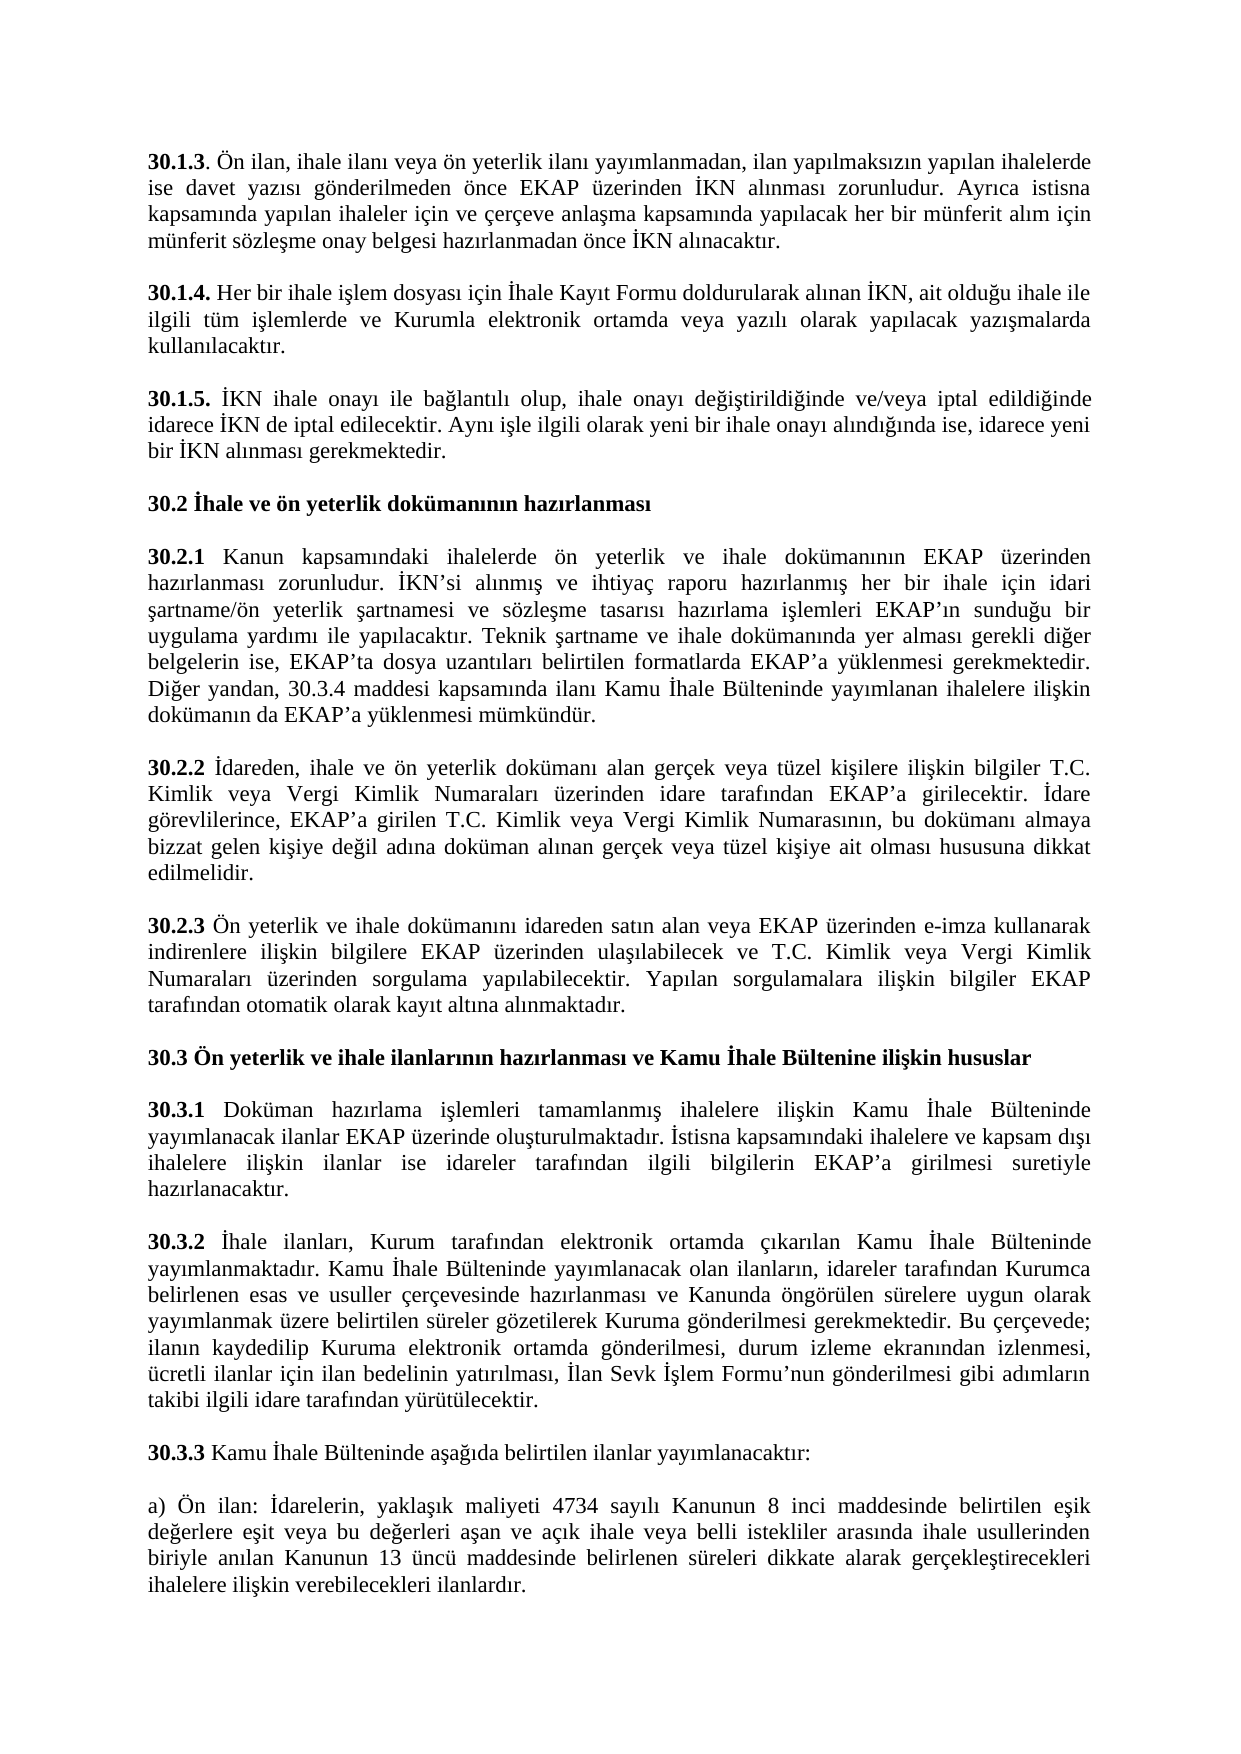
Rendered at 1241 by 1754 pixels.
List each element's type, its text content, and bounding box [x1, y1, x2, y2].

text 30.1.3. Ön ilan, ihale ilanı veya ön yeterlik ilanı yayımlanmadan, ilan yapılmaksızın yapılan ihalelerde ise davet yazısı gönderilmeden önce EKAP üzerinden İKN alınması zorunludur. Ayrıca istisna kapsamında yapılan ihaleler için ve çerçeve anlaşma kapsamında yapılacak her bir münferit alım için münferit sözleşme onay belgesi hazırlanmadan önce İKN alınacaktır. [148, 148, 1092, 253]
text a) Ön ilan: İdarelerin, yaklaşık maliyeti 4734 sayılı Kanunun 8 inci maddesinde belirtilen eşik değerlere eşit veya bu değerleri aşan ve açık ihale veya belli istekliler arasında ihale usullerinden biriyle anılan Kanunun 13 üncü maddesinde belirlenen süreleri dikkate alarak gerçekleştirecekleri ihalelere ilişkin verebilecekleri ilanlardır. [148, 1492, 1092, 1597]
text 30.3.3 Kamu İhale Bülteninde aşağıda belirtilen ilanlar yayımlanacaktır: [148, 1439, 1092, 1465]
text 30.1.4. Her bir ihale işlem dosyası için İhale Kayıt Formu doldurularak alınan İKN, ait olduğu ihale ile ilgili tüm işlemlerde ve Kurumla elektronik ortamda veya yazılı olarak yapılacak yazışmalarda kullanılacaktır. [148, 279, 1092, 358]
text 30.3.1 Doküman hazırlama işlemleri tamamlanmış ihalelere ilişkin Kamu İhale Bülteninde yayımlanacak ilanlar EKAP üzerinde oluşturulmaktadır. İstisna kapsamındaki ihalelere ve kapsam dışı ihalelere ilişkin ilanlar ise idareler tarafından ilgili bilgilerin EKAP’a girilmesi suretiyle hazırlanacaktır. [148, 1096, 1092, 1202]
text 30.3.2 İhale ilanları, Kurum tarafından elektronik ortamda çıkarılan Kamu İhale Bülteninde yayımlanmaktadır. Kamu İhale Bülteninde yayımlanacak olan ilanların, idareler tarafından Kurumca belirlenen esas ve usuller çerçevesinde hazırlanması ve Kanunda öngörülen sürelere uygun olarak yayımlanmak üzere belirtilen süreler gözetilerek Kuruma gönderilmesi gerekmektedir. Bu çerçevede; ilanın kaydedilip Kuruma elektronik ortamda gönderilmesi, durum izleme ekranından izlenmesi, ücretli ilanlar için ilan bedelinin yatırılması, İlan Sevk İşlem Formu’nun gönderilmesi gibi adımların takibi ilgili idare tarafından yürütülecektir. [148, 1228, 1092, 1413]
text 30.2.3 Ön yeterlik ve ihale dokümanını idareden satın alan veya EKAP üzerinden e-imza kullanarak indirenlere ilişkin bilgilere EKAP üzerinden ulaşılabilecek ve T.C. Kimlik veya Vergi Kimlik Numaraları üzerinden sorgulama yapılabilecektir. Yapılan sorgulamalara ilişkin bilgiler EKAP tarafından otomatik olarak kayıt altına alınmaktadır. [148, 912, 1092, 1017]
text 30.2 İhale ve ön yeterlik dokümanının hazırlanması [148, 490, 1092, 517]
text 30.2.2 İdareden, ihale ve ön yeterlik dokümanı alan gerçek veya tüzel kişilere ilişkin bilgiler T.C. Kimlik veya Vergi Kimlik Numaraları üzerinden idare tarafından EKAP’a girilecektir. İdare görevlilerince, EKAP’a girilen T.C. Kimlik veya Vergi Kimlik Numarasının, bu dokümanı almaya bizzat gelen kişiye değil adına doküman alınan gerçek veya tüzel kişiye ait olması hususuna dikkat edilmelidir. [148, 754, 1092, 886]
text 30.1.5. İKN ihale onayı ile bağlantılı olup, ihale onayı değiştirildiğinde ve/veya iptal edildiğinde idarece İKN de iptal edilecektir. Aynı işle ilgili olarak yeni bir ihale onayı alındığında ise, idarece yeni bir İKN alınması gerekmektedir. [148, 385, 1092, 464]
text 30.2.1 Kanun kapsamındaki ihalelerde ön yeterlik ve ihale dokümanının EKAP üzerinden hazırlanması zorunludur. İKN’si alınmış ve ihtiyaç raporu hazırlanmış her bir ihale için idari şartname/ön yeterlik şartnamesi ve sözleşme tasarısı hazırlama işlemleri EKAP’ın sunduğu bir uygulama yardımı ile yapılacaktır. Teknik şartname ve ihale dokümanında yer alması gerekli diğer belgelerin ise, EKAP’ta dosya uzantıları belirtilen formatlarda EKAP’a yüklenmesi gerekmektedir. Diğer yandan, 30.3.4 maddesi kapsamında ilanı Kamu İhale Bülteninde yayımlanan ihalelere ilişkin dokümanın da EKAP’a yüklenmesi mümkündür. [148, 543, 1092, 727]
text 30.3 Ön yeterlik ve ihale ilanlarının hazırlanması ve Kamu İhale Bültenine ilişkin hususlar [148, 1044, 1092, 1070]
